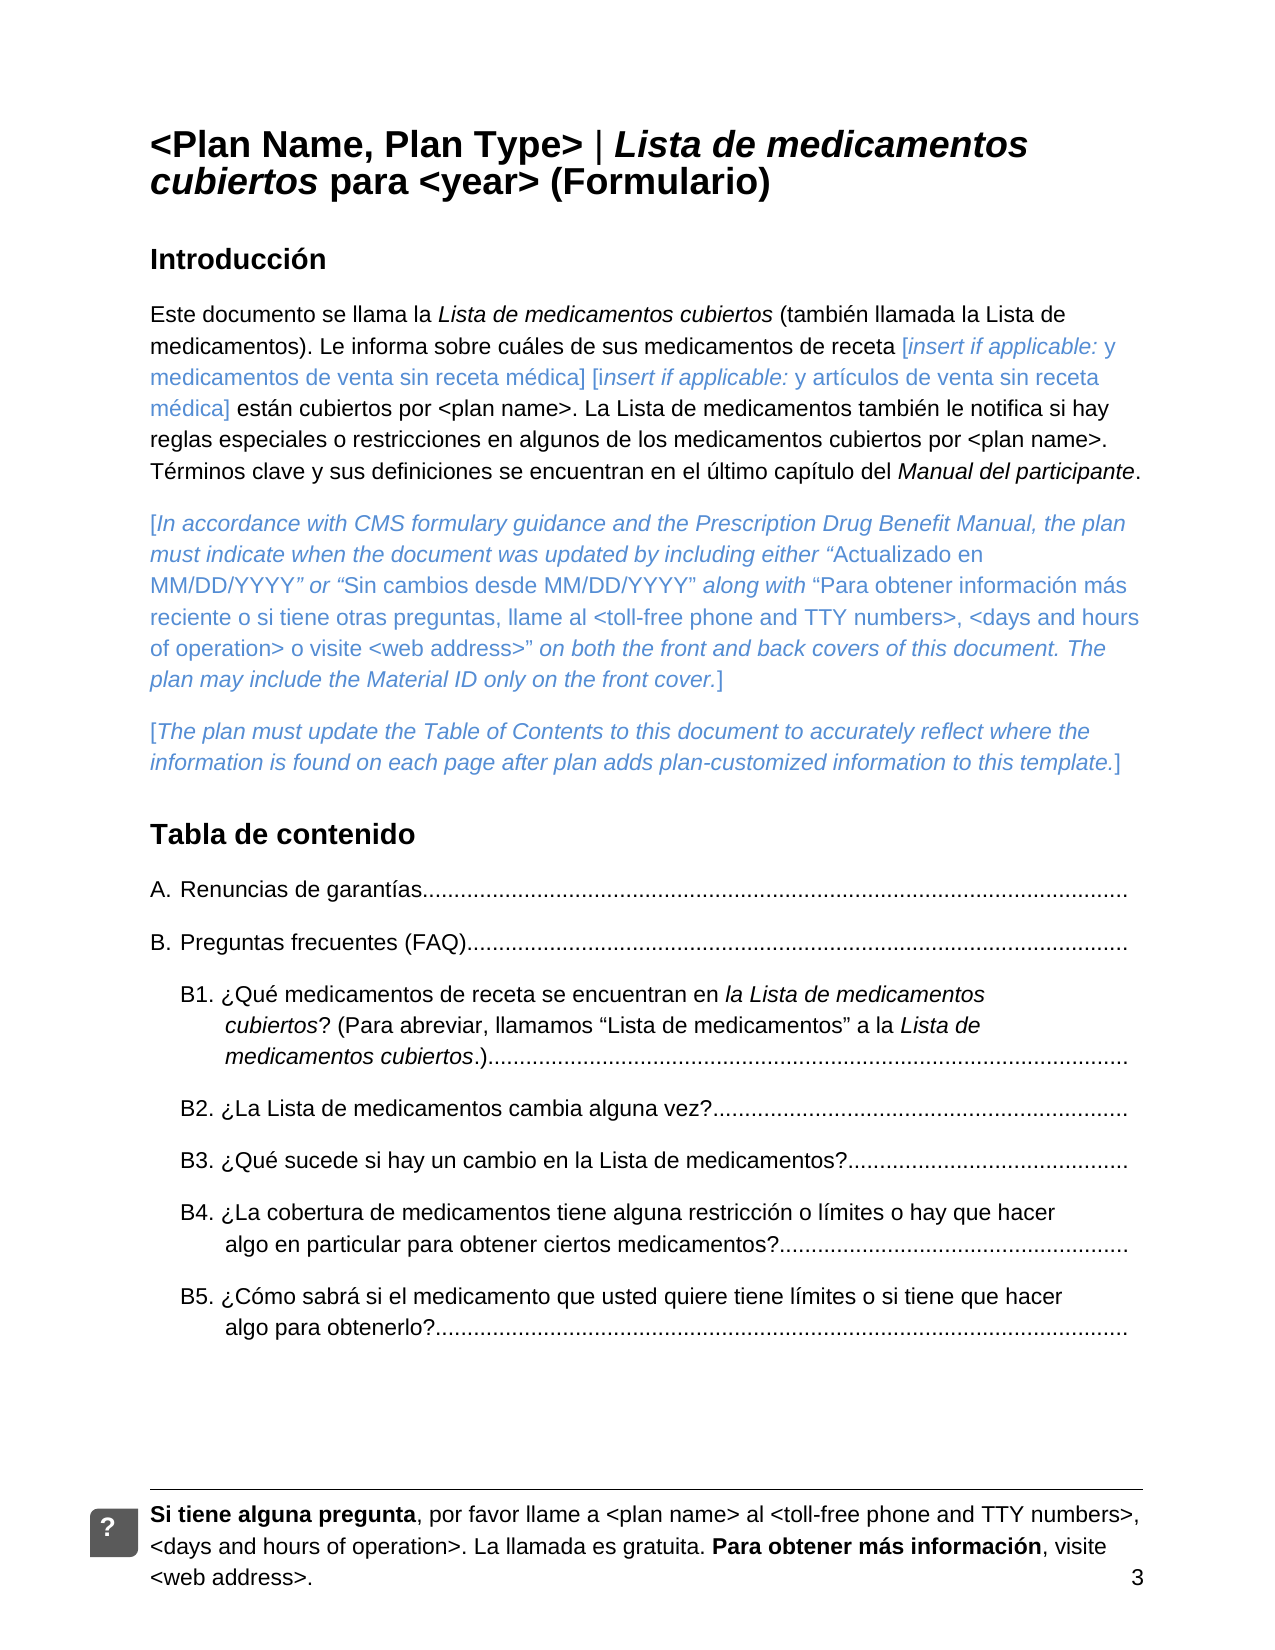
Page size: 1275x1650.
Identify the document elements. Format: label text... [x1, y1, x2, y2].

text B. Preguntas frecuentes (FAQ) 5 [150, 925, 1068, 956]
text B2. ¿La Lista de medicamentos cambia alguna vez? 6 [180, 1092, 1068, 1123]
text B4. ¿La cobertura de medicamentos tiene alguna restricción o límites o hay que hacer algo en particular para obtener ciertos medicamentos? 9 [180, 1196, 1068, 1258]
text <Plan Name, Plan Type> | Lista de medicamentos cubiertos para <year> (Formulario) [150, 127, 1143, 202]
text B3. ¿Qué sucede si hay un cambio en la Lista de medicamentos? 7 [180, 1144, 1068, 1175]
text [The plan must update the Table of Contents to this document to accurately reflect where the information is found on each page after plan adds plan-customized information to this template.] [150, 714, 1143, 777]
subtitle Introducción [150, 239, 1143, 277]
text [In accordance with CMS formulary guidance and the Prescription Drug Benefit Manual, the plan must indicate when the document was updated by including either “Actualizado en MM/DD/YYYY” or “Sin cambios desde MM/DD/YYYY” along with “Para obtener información más reciente o si tiene otras preguntas, llame al <toll-free phone and TTY numbers>, <days and hours of operation> o visite <web address>” on both the front and back covers of this document. The plan may include the Material ID only on the front cover.] [150, 506, 1143, 694]
subtitle Tabla de contenido [150, 814, 1143, 852]
text A. Renuncias de garantías 5 [150, 873, 1068, 904]
text B1. ¿Qué medicamentos de receta se encuentran en la Lista de medicamentos cubiertos? (Para abreviar, llamamos “Lista de medicamentos” a la Lista de medicamentos cubiertos.) 5 [180, 977, 1068, 1071]
text B5. ¿Cómo sabrá si el medicamento que usted quiere tiene límites o si tiene que hacer algo para obtenerlo? 9 [180, 1279, 1068, 1342]
text Este documento se llama la Lista de medicamentos cubiertos (también llamada la Lista de medicamentos). Le informa sobre cuáles de sus medicamentos de receta [insert if applicable: y medicamentos de venta sin receta médica] [insert if applicable: y artículos de venta sin receta médica] están cubiertos por <plan name>. La Lista de medicamentos también le notifica si hay reglas especiales o restricciones en algunos de los medicamentos cubiertos por <plan name>. Términos clave y sus definiciones se encuentran en el último capítulo del Manual del participante. [150, 298, 1143, 485]
